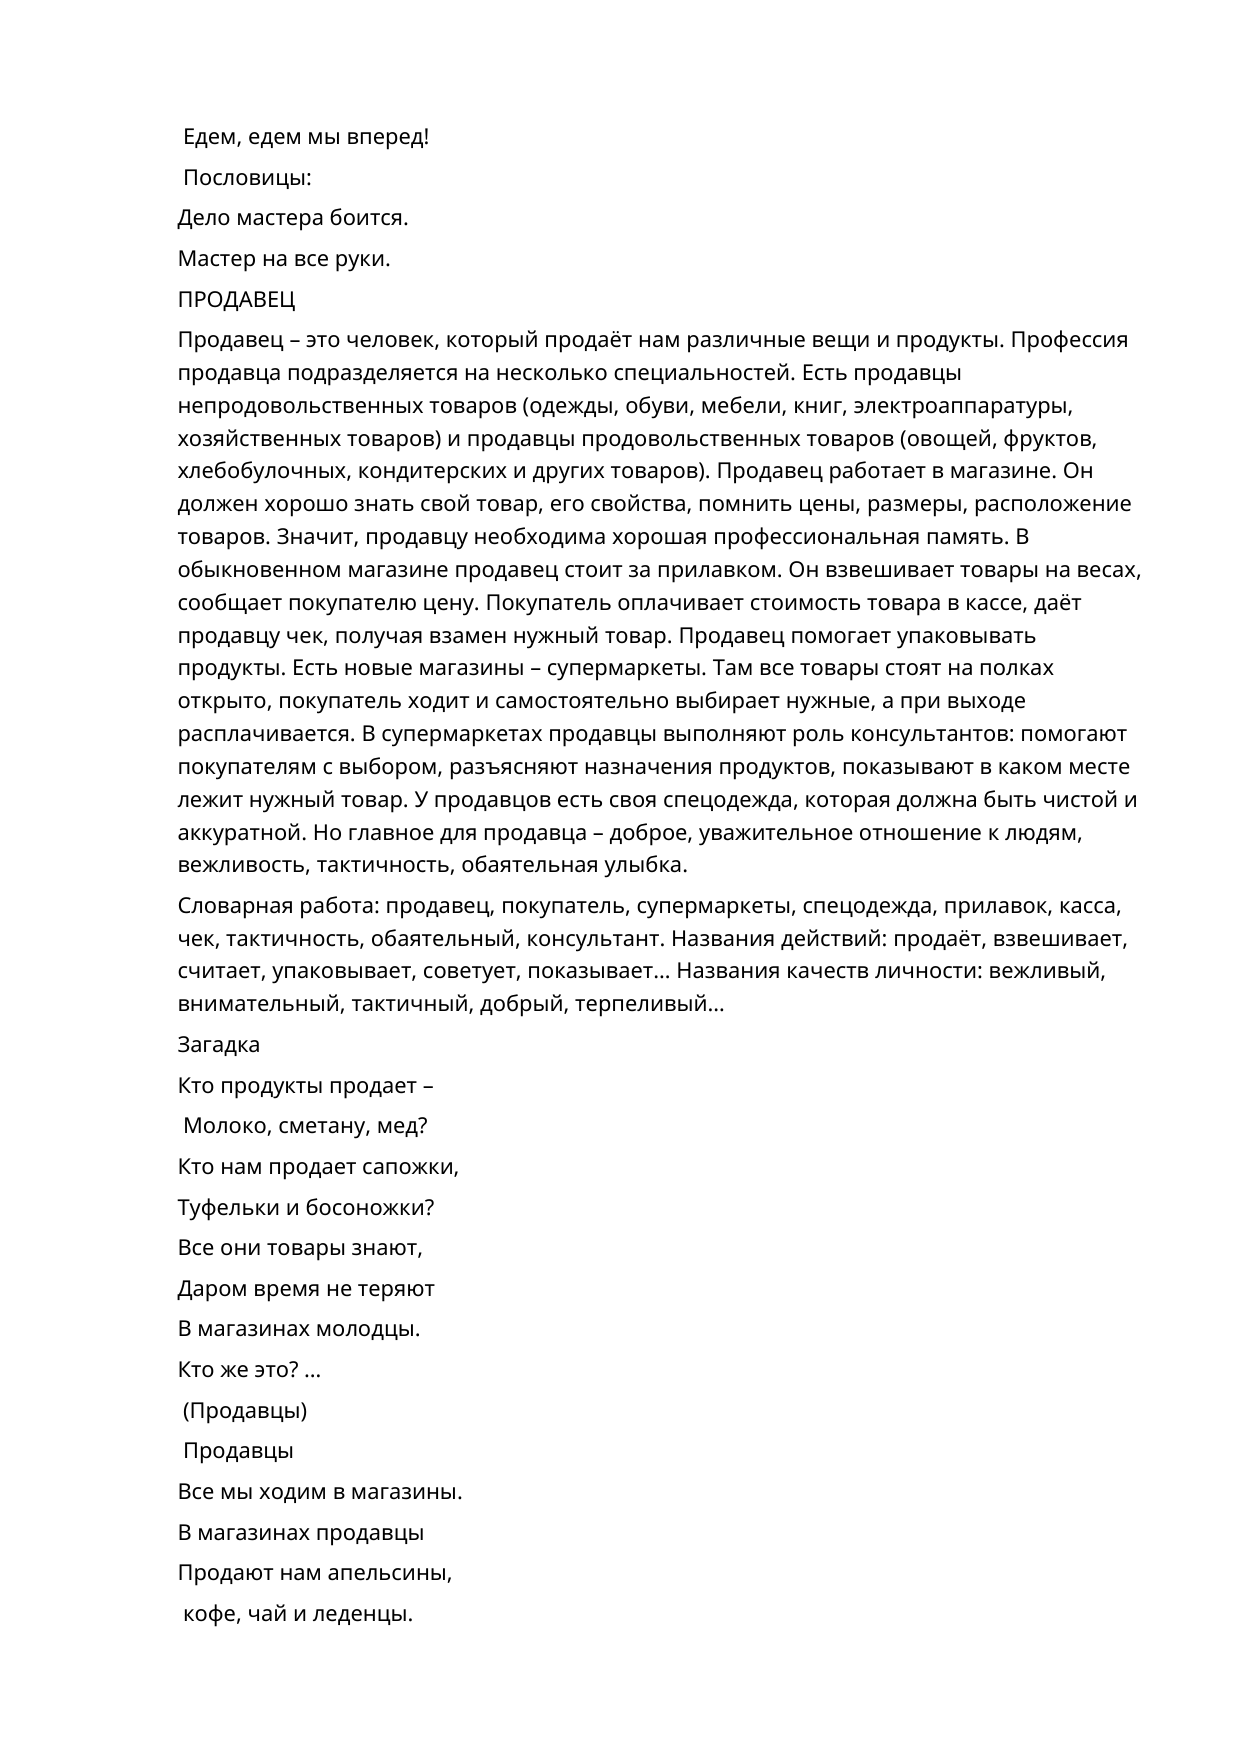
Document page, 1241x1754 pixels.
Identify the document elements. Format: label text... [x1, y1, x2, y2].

text Пословицы: [177, 159, 1152, 192]
text Продают нам апельсины, [177, 1554, 1152, 1587]
text Продавцы [177, 1432, 1152, 1465]
text Мастер на все руки. [177, 240, 1152, 273]
text Словарная работа: продавец, покупатель, супермаркеты, спецодежда, прилавок, касса, чек, тактичность, обаятельный, консультант. Названия действий: продаёт, взвешивает, считает, упаковывает, советует, показывает… Названия качеств личности: вежливый, внимательный, тактичный, добрый, терпеливый… [177, 887, 1152, 1018]
text Кто продукты продает – [177, 1067, 1152, 1099]
text Дело мастера боится. [177, 199, 1152, 232]
text Едем, едем мы вперед! [177, 118, 1152, 151]
text Даром время не теряют [177, 1270, 1152, 1302]
text Молоко, сметану, мед? [177, 1107, 1152, 1140]
text Все мы ходим в магазины. [177, 1473, 1152, 1506]
text (Продавцы) [177, 1392, 1152, 1424]
text ПРОДАВЕЦ [177, 281, 1152, 313]
text кофе, чай и леденцы. [177, 1595, 1152, 1627]
text В магазинах продавцы [177, 1513, 1152, 1546]
text Все они товары знают, [177, 1229, 1152, 1262]
text В магазинах молодцы. [177, 1310, 1152, 1343]
text Продавец – это человек, который продаёт нам различные вещи и продукты. Профессия продавца подразделяется на несколько специальностей. Есть продавцы непродовольственных товаров (одежды, обуви, мебели, книг, электроаппаратуры, хозяйственных товаров) и продавцы продовольственных товаров (овощей, фруктов, хлебобулочных, кондитерских и других товаров). Продавец работает в магазине. Он должен хорошо знать свой товар, его свойства, помнить цены, размеры, расположение товаров. Значит, продавцу необходима хорошая профессиональная память. В обыкновенном магазине продавец стоит за прилавком. Он взвешивает товары на весах, сообщает покупателю цену. Покупатель оплачивает стоимость товара в кассе, даёт продавцу чек, получая взамен нужный товар. Продавец помогает упаковывать продукты. Есть новые магазины – супермаркеты. Там все товары стоят на полках открыто, покупатель ходит и самостоятельно выбирает нужные, а при выходе расплачивается. В супермаркетах продавцы выполняют роль консультантов: помогают покупателям с выбором, разъясняют назначения продуктов, показывают в каком месте лежит нужный товар. У продавцов есть своя спецодежда, которая должна быть чистой и аккуратной. Но главное для продавца – доброе, уважительное отношение к людям, вежливость, тактичность, обаятельная улыбка. [177, 321, 1152, 879]
text Кто же это? … [177, 1351, 1152, 1384]
text Загадка [177, 1026, 1152, 1059]
text Туфельки и босоножки? [177, 1188, 1152, 1221]
text Кто нам продает сапожки, [177, 1148, 1152, 1181]
